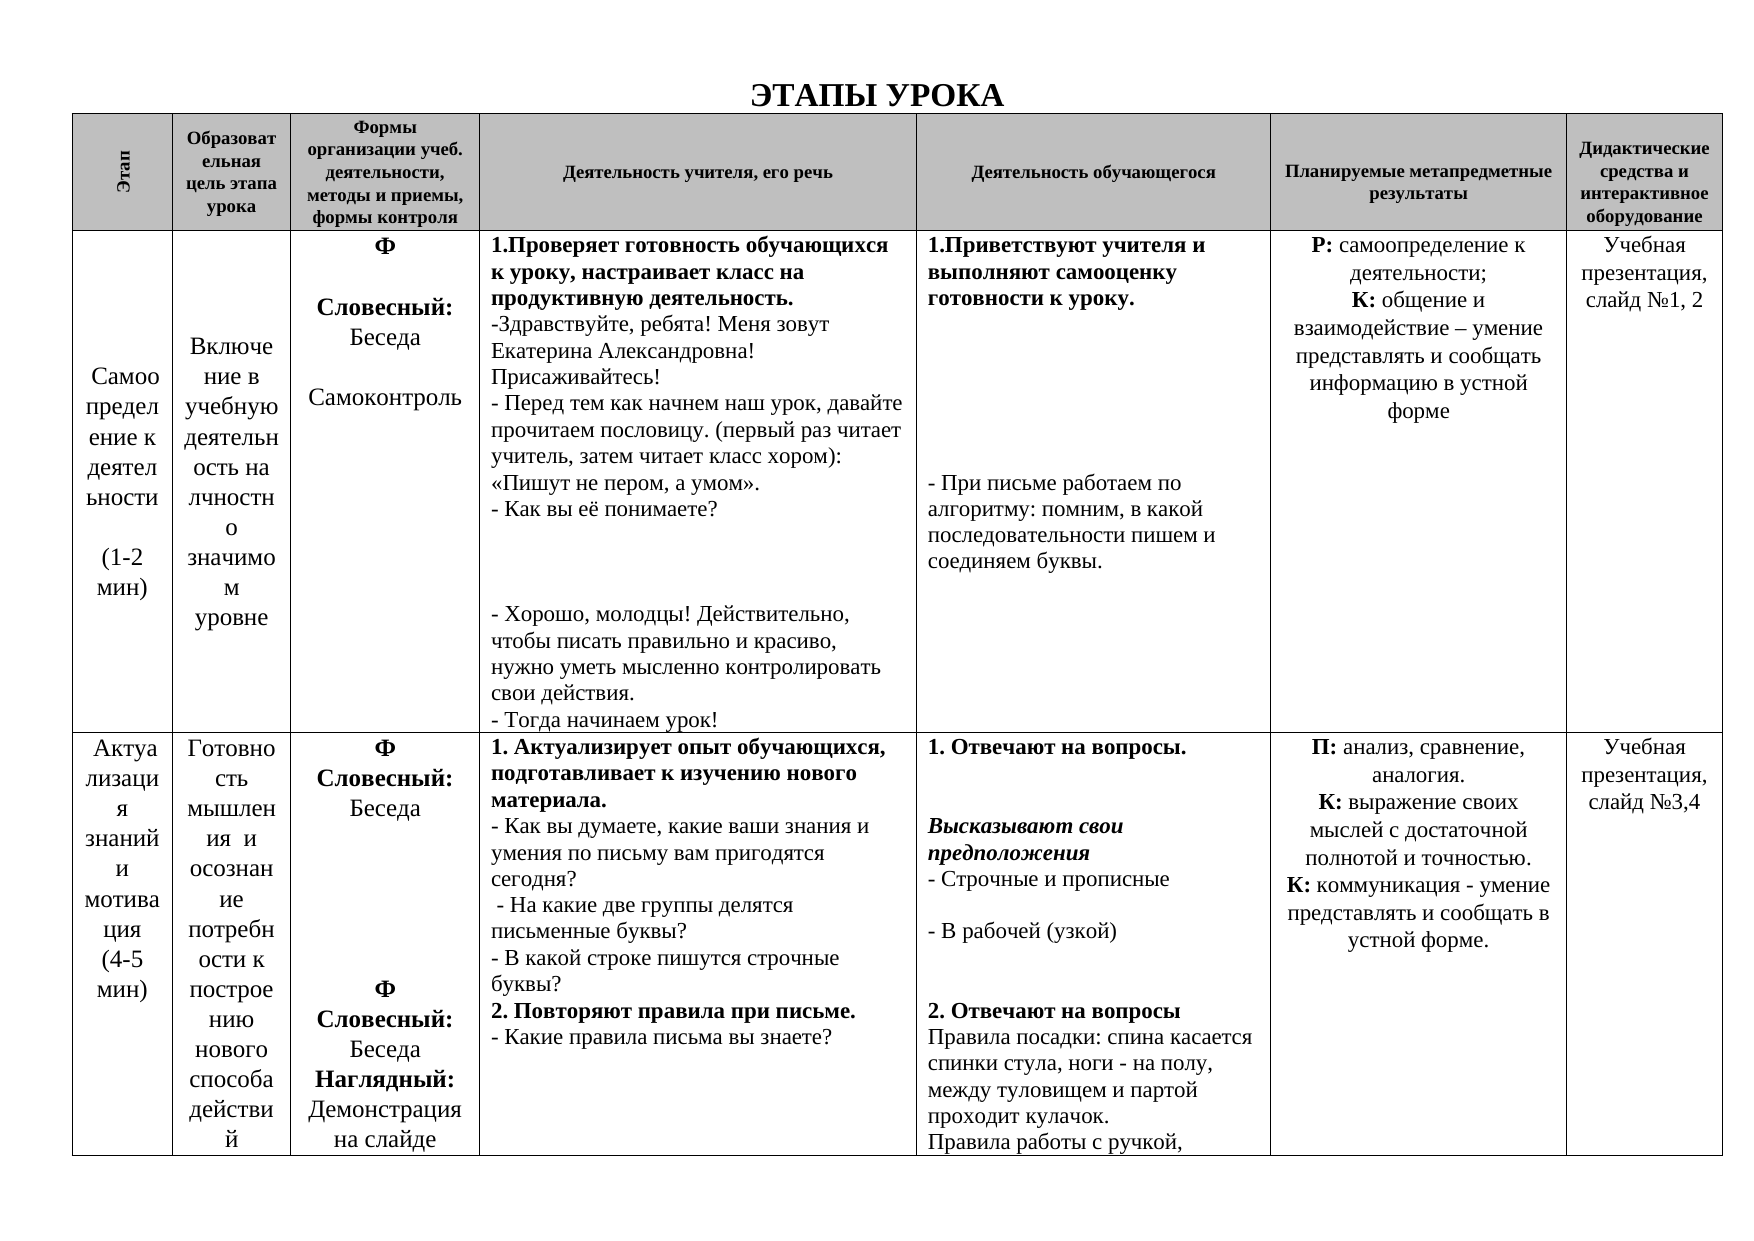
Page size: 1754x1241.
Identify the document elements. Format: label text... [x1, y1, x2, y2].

table_header Планируемые метапредметные результаты [1271, 114, 1566, 230]
table_cell 1.Приветствуют учителя и выполняют самооценку готовности к уроку. - При письме работаем по алгоритму: помним, в какой последовательности пишем и соединяем буквы. [917, 231, 1270, 732]
table_header Формы организации учеб. деятельности, методы и приемы, формы контроля [291, 114, 479, 230]
text ЭТАПЫ УРОКА [75, 75, 1679, 113]
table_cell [1567, 733, 1722, 1155]
table_cell Ф Словесный: Беседа Самоконтроль [291, 231, 479, 732]
table_header Этап [73, 114, 172, 230]
table_header Дидактические средства и интерактивное оборудование [1567, 114, 1722, 230]
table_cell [1271, 733, 1566, 1155]
table_header Деятельность учителя, его речь [480, 114, 916, 230]
table_cell Учебная презентация, слайд №1, 2 [1567, 231, 1722, 732]
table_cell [917, 733, 1270, 1155]
table_header Образовательная цель этапа урока [173, 114, 290, 230]
table_header Деятельность обучающегося [917, 114, 1270, 230]
table_cell 1.Проверяет готовность обучающихся к уроку, настраивает класс на продуктивную деятельность. -Здравствуйте, ребята! Меня зовут Екатерина Александровна! Присаживайтесь! - Перед тем как начнем наш урок, давайте прочитаем пословицу. (первый раз читает учитель, затем читает класс хором): «Пишут не пером, а умом». - Как вы её понимаете? - Хорошо, молодцы! Действительно, чтобы писать правильно и красиво, нужно уметь мысленно контролировать свои действия. - Тогда начинаем урок! [480, 231, 916, 732]
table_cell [291, 733, 479, 1155]
table_cell Включение в учебную деятельность на лчностно значимом уровне [173, 231, 290, 732]
table_cell Самоопределение к деятельности (1-2 мин) [73, 231, 172, 732]
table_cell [173, 733, 290, 1155]
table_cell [480, 733, 916, 1155]
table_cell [73, 733, 172, 1155]
table_cell Р: самоопределение к деятельности; К: общение и взаимодействие – умение представлять и сообщать информацию в устной форме [1271, 231, 1566, 732]
